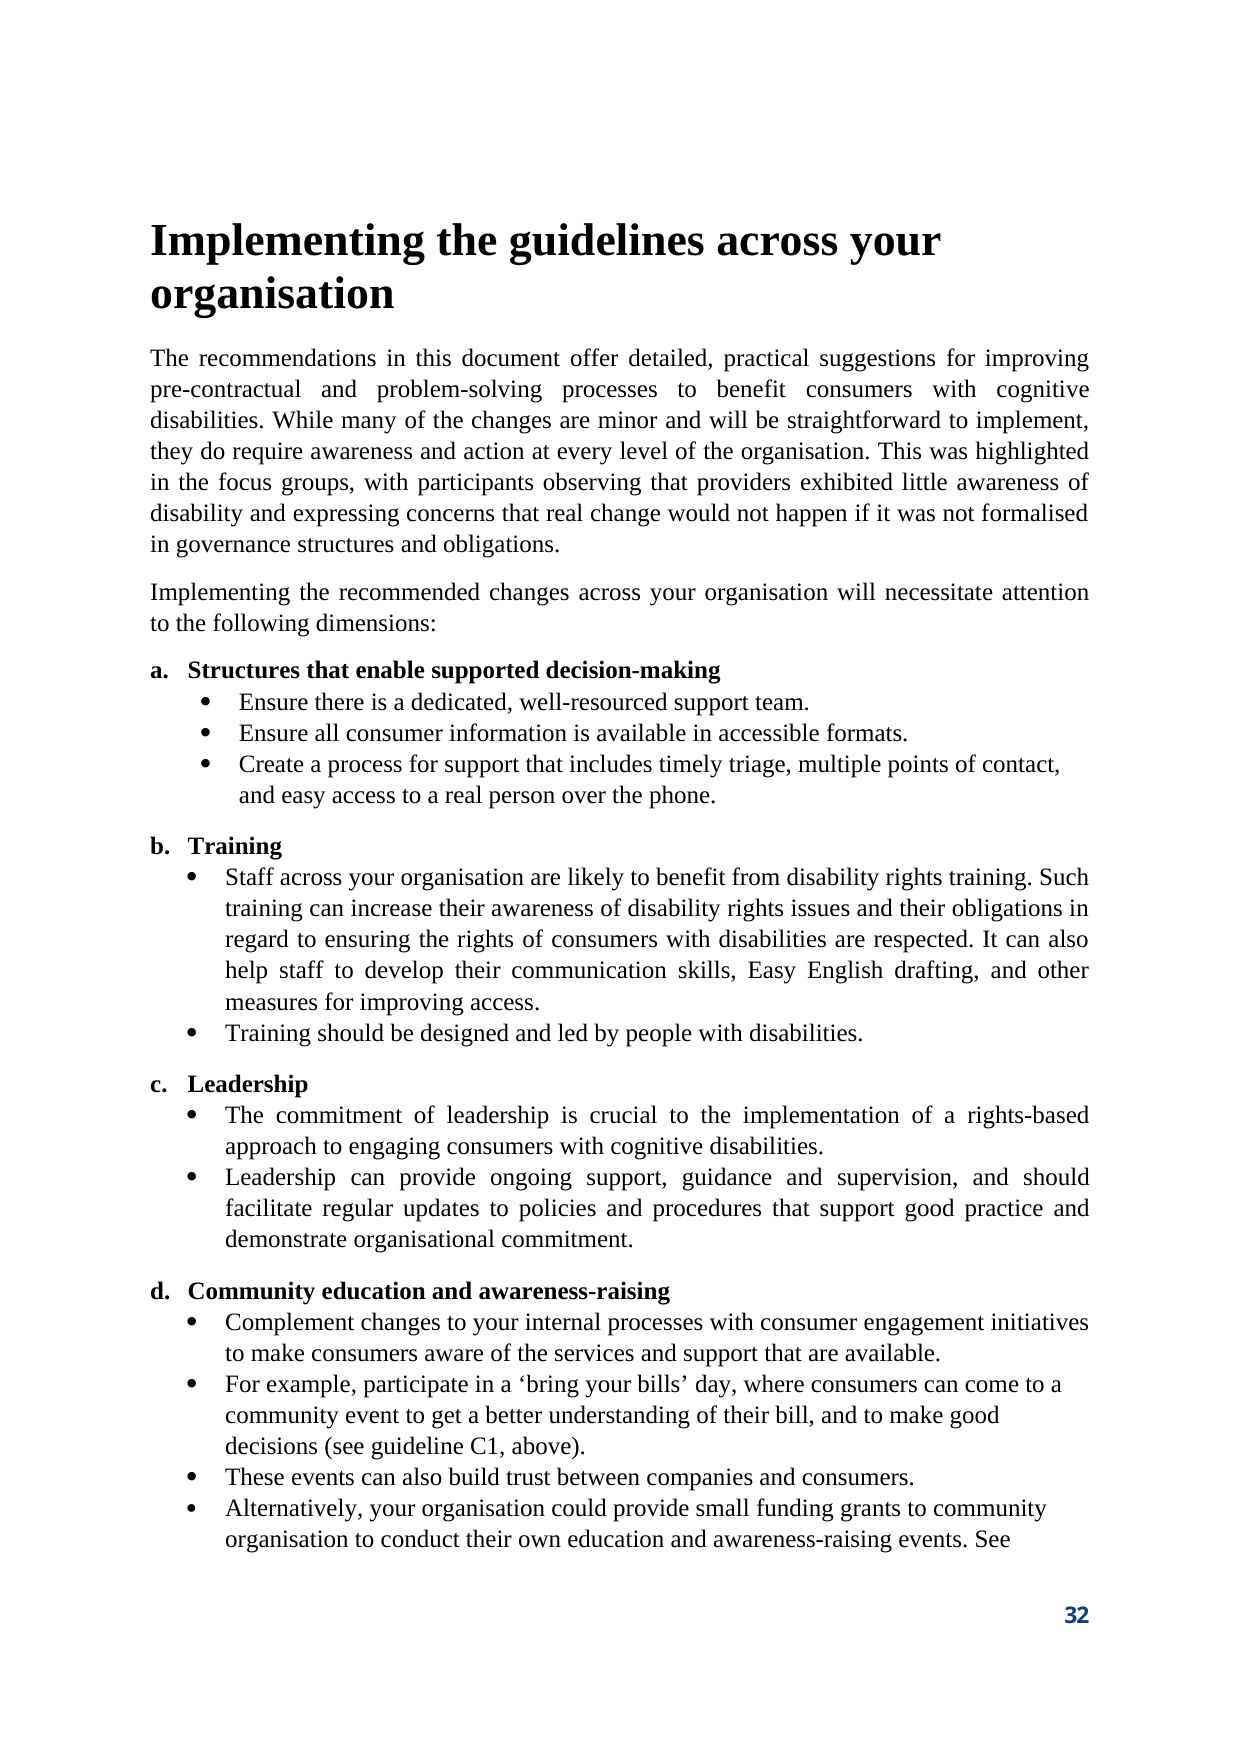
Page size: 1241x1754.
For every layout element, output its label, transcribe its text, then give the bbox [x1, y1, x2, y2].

list Ensure there is a dedicated, well-resourced support team. [201, 687, 1090, 715]
text Implementing the recommended changes across your organisation will necessitate attention to the following dimensions: [150, 577, 1090, 637]
list Ensure all consumer information is available in accessible formats. [201, 718, 1090, 746]
list These events can also build trust between companies and consumers. [187, 1462, 1090, 1491]
list For example, participate in a ‘bring your bills’ day, where consumers can come to a community event to get a better understanding of their bill, and to make good decisions (see guideline C1, above). [187, 1369, 1090, 1460]
list Training [150, 831, 1090, 860]
list Staff across your organisation are likely to benefit from disability rights training. Such training can increase their awareness of disability rights issues and their obligations in regard to ensuring the rights of consumers with disabilities are respected. It can also help staff to develop their communication skills, Easy English drafting, and other measures for improving access. [187, 862, 1090, 1015]
list Complement changes to your internal processes with consumer engagement initiatives to make consumers aware of the services and support that are available. [187, 1307, 1090, 1367]
text The recommendations in this document offer detailed, practical suggestions for improving pre-contractual and problem-solving processes to benefit consumers with cognitive disabilities. While many of the changes are minor and will be straightforward to implement, they do require awareness and action at every level of the organisation. This was highlighted in the focus groups, with participants observing that providers exhibited little awareness of disability and expressing concerns that real change would not happen if it was not formalised in governance structures and obligations. [150, 343, 1090, 558]
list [187, 1493, 1090, 1553]
list Leadership [150, 1069, 1090, 1098]
list Create a process for support that includes timely triage, multiple points of contact, and easy access to a real person over the phone. [201, 749, 1090, 808]
list Training should be designed and led by people with disabilities. [187, 1018, 1090, 1046]
list The commitment of leadership is crucial to the implementation of a rights-based approach to engaging consumers with cognitive disabilities. [187, 1100, 1090, 1160]
list Structures that enable supported decision-making [150, 656, 1090, 684]
list Community education and awareness-raising [150, 1276, 1090, 1305]
list Leadership can provide ongoing support, guidance and supervision, and should facilitate regular updates to policies and procedures that support good practice and demonstrate organisational commitment. [187, 1162, 1090, 1253]
subtitle Implementing the guidelines across your organisation [150, 212, 1090, 318]
